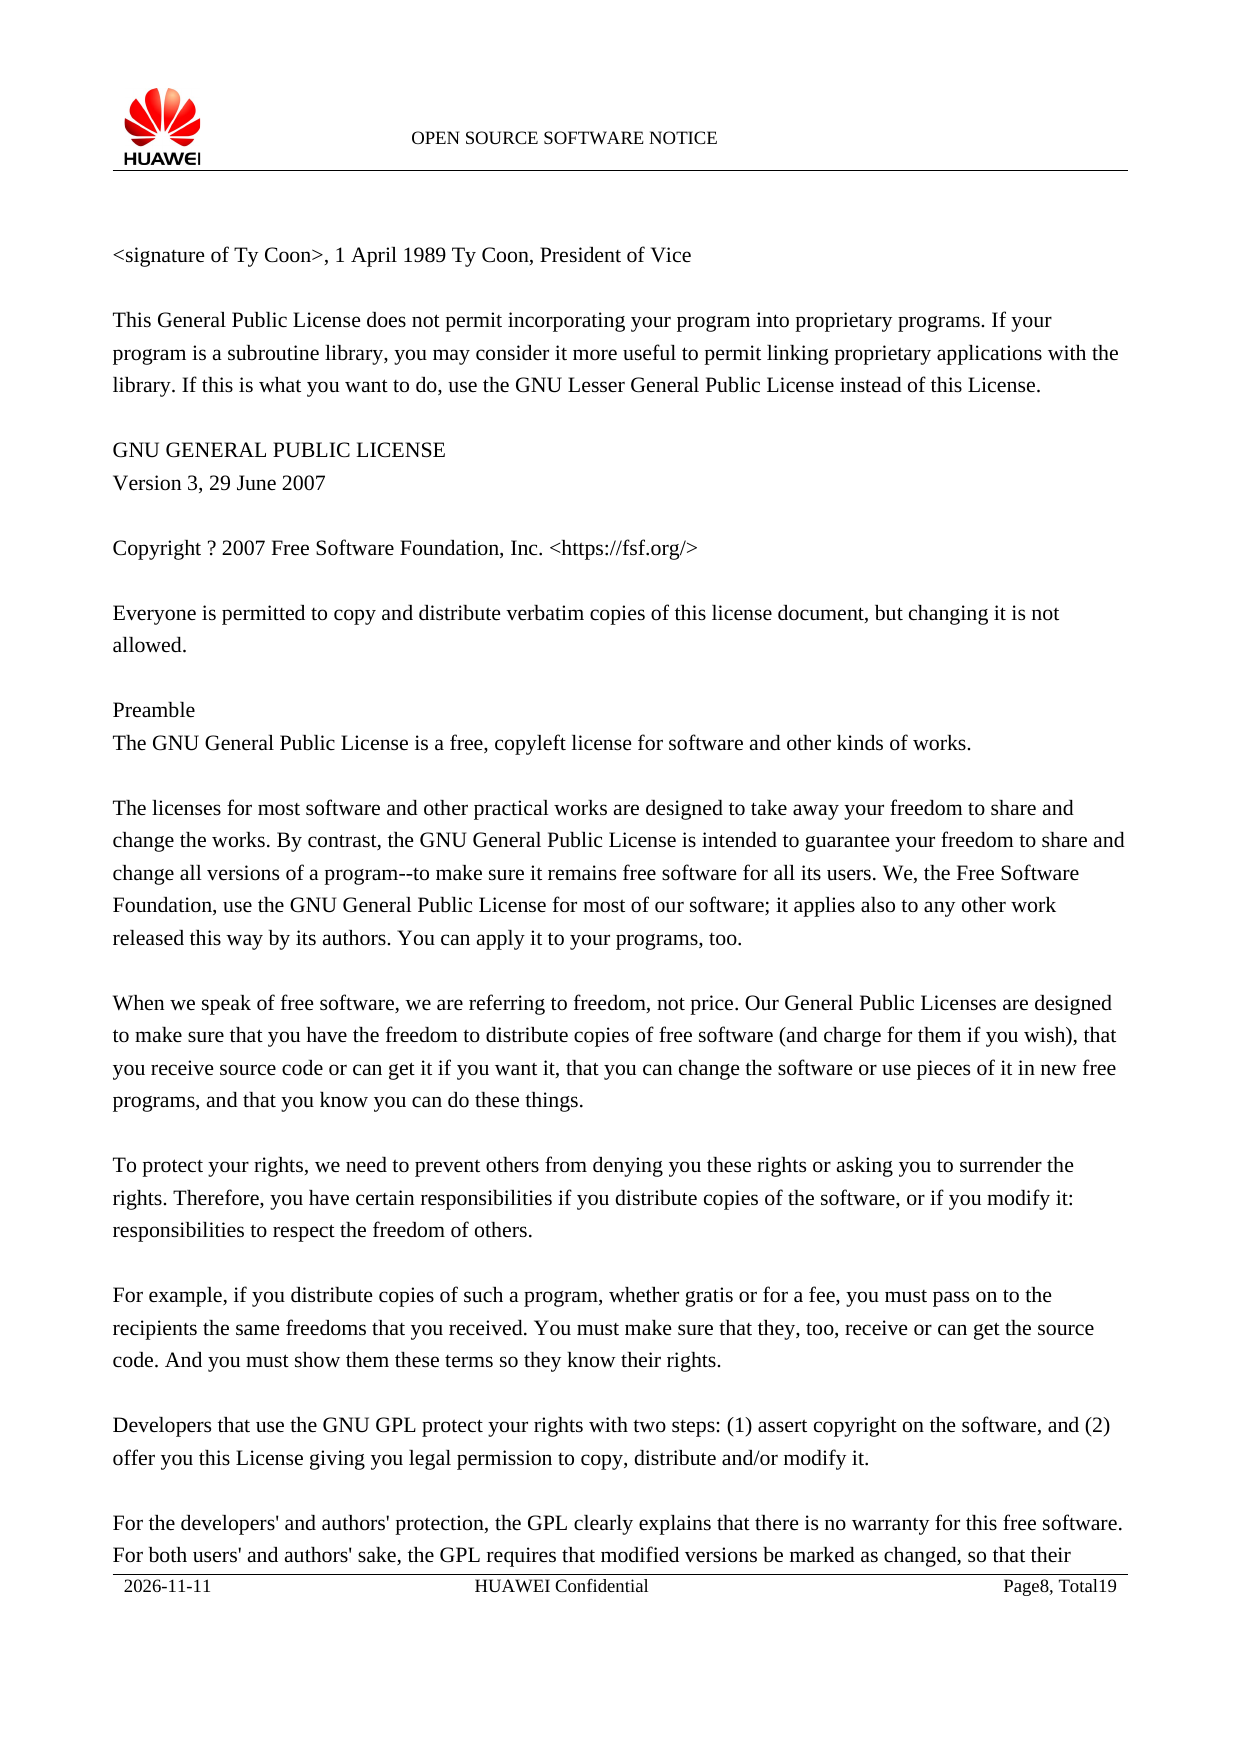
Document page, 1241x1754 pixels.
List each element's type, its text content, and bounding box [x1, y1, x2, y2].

picture [124, 88, 201, 165]
